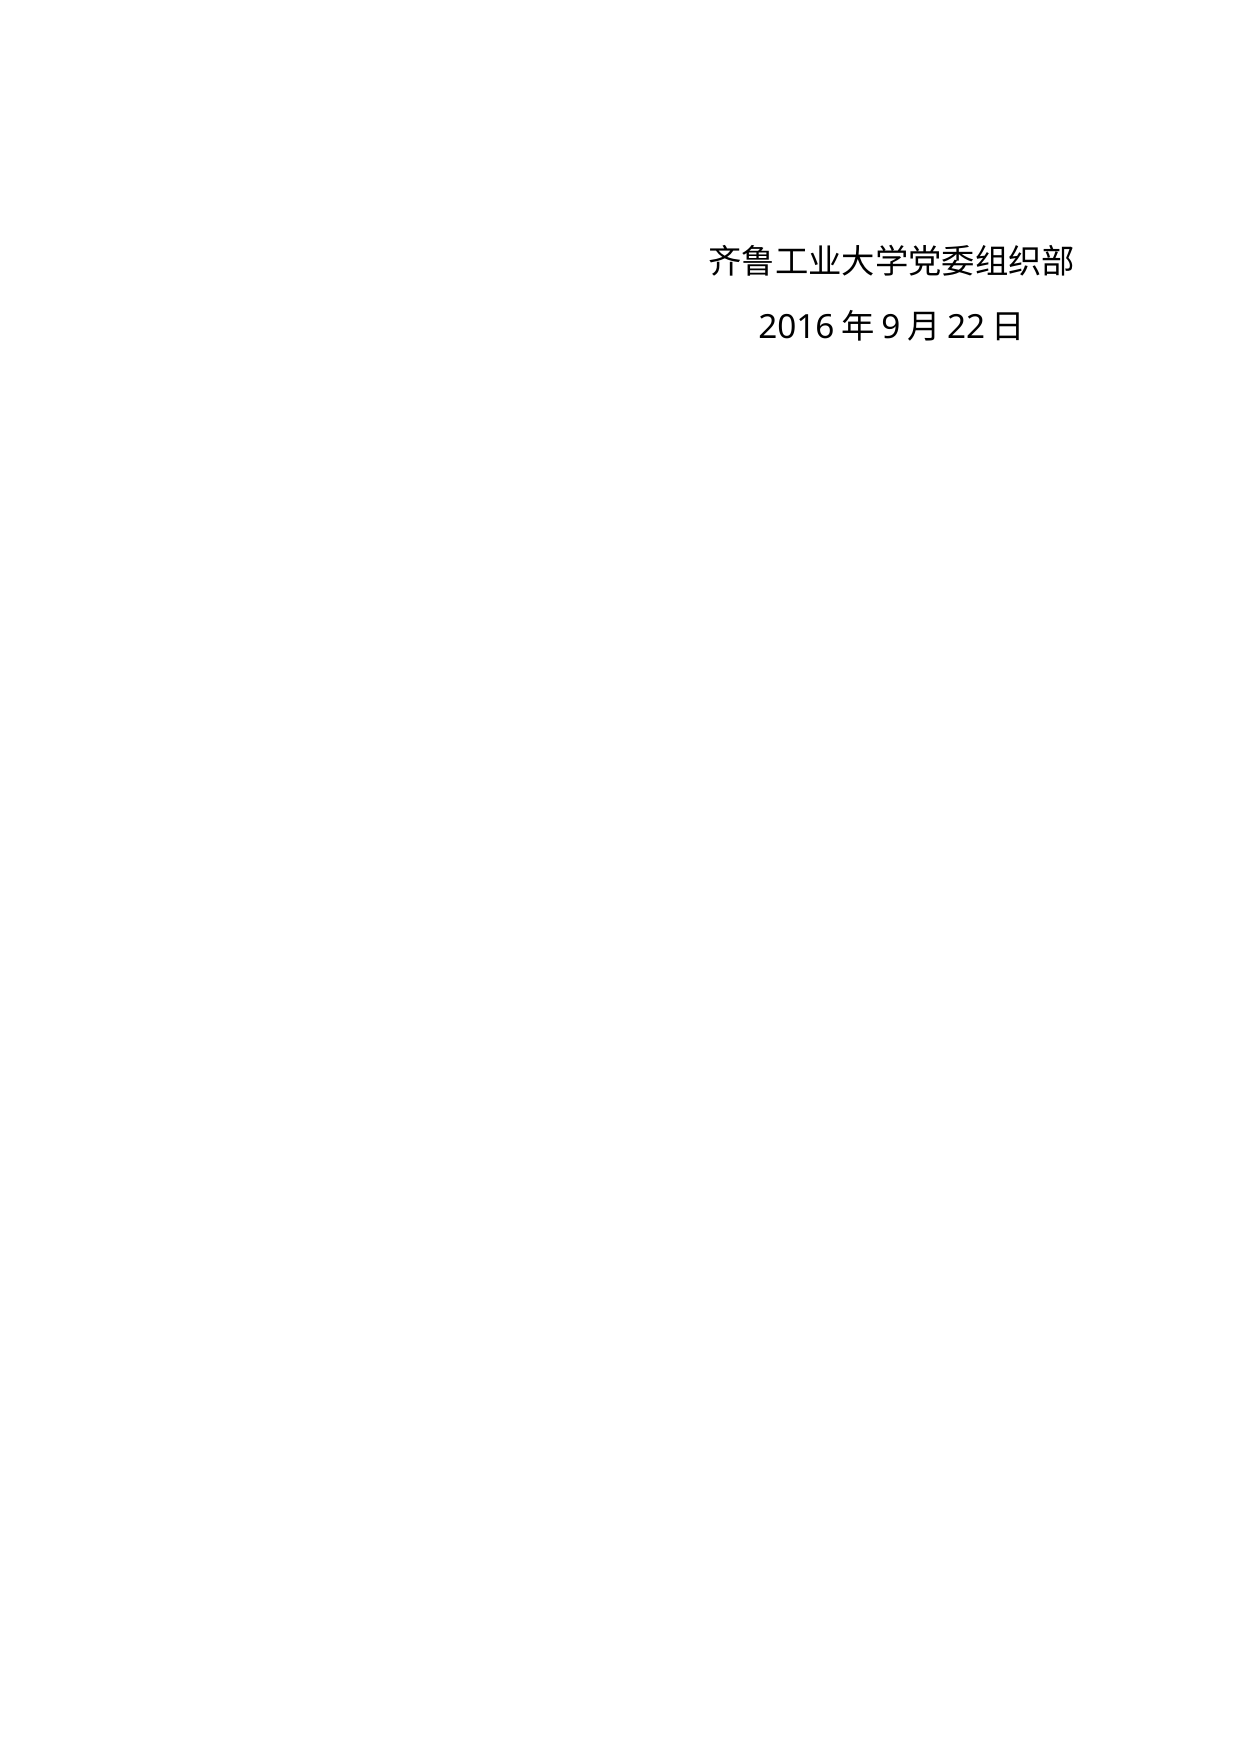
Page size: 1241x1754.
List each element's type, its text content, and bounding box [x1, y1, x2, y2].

text 齐鲁工业大学党委组织部 [165, 227, 1075, 292]
text 2016年9月22日 [165, 292, 1025, 357]
